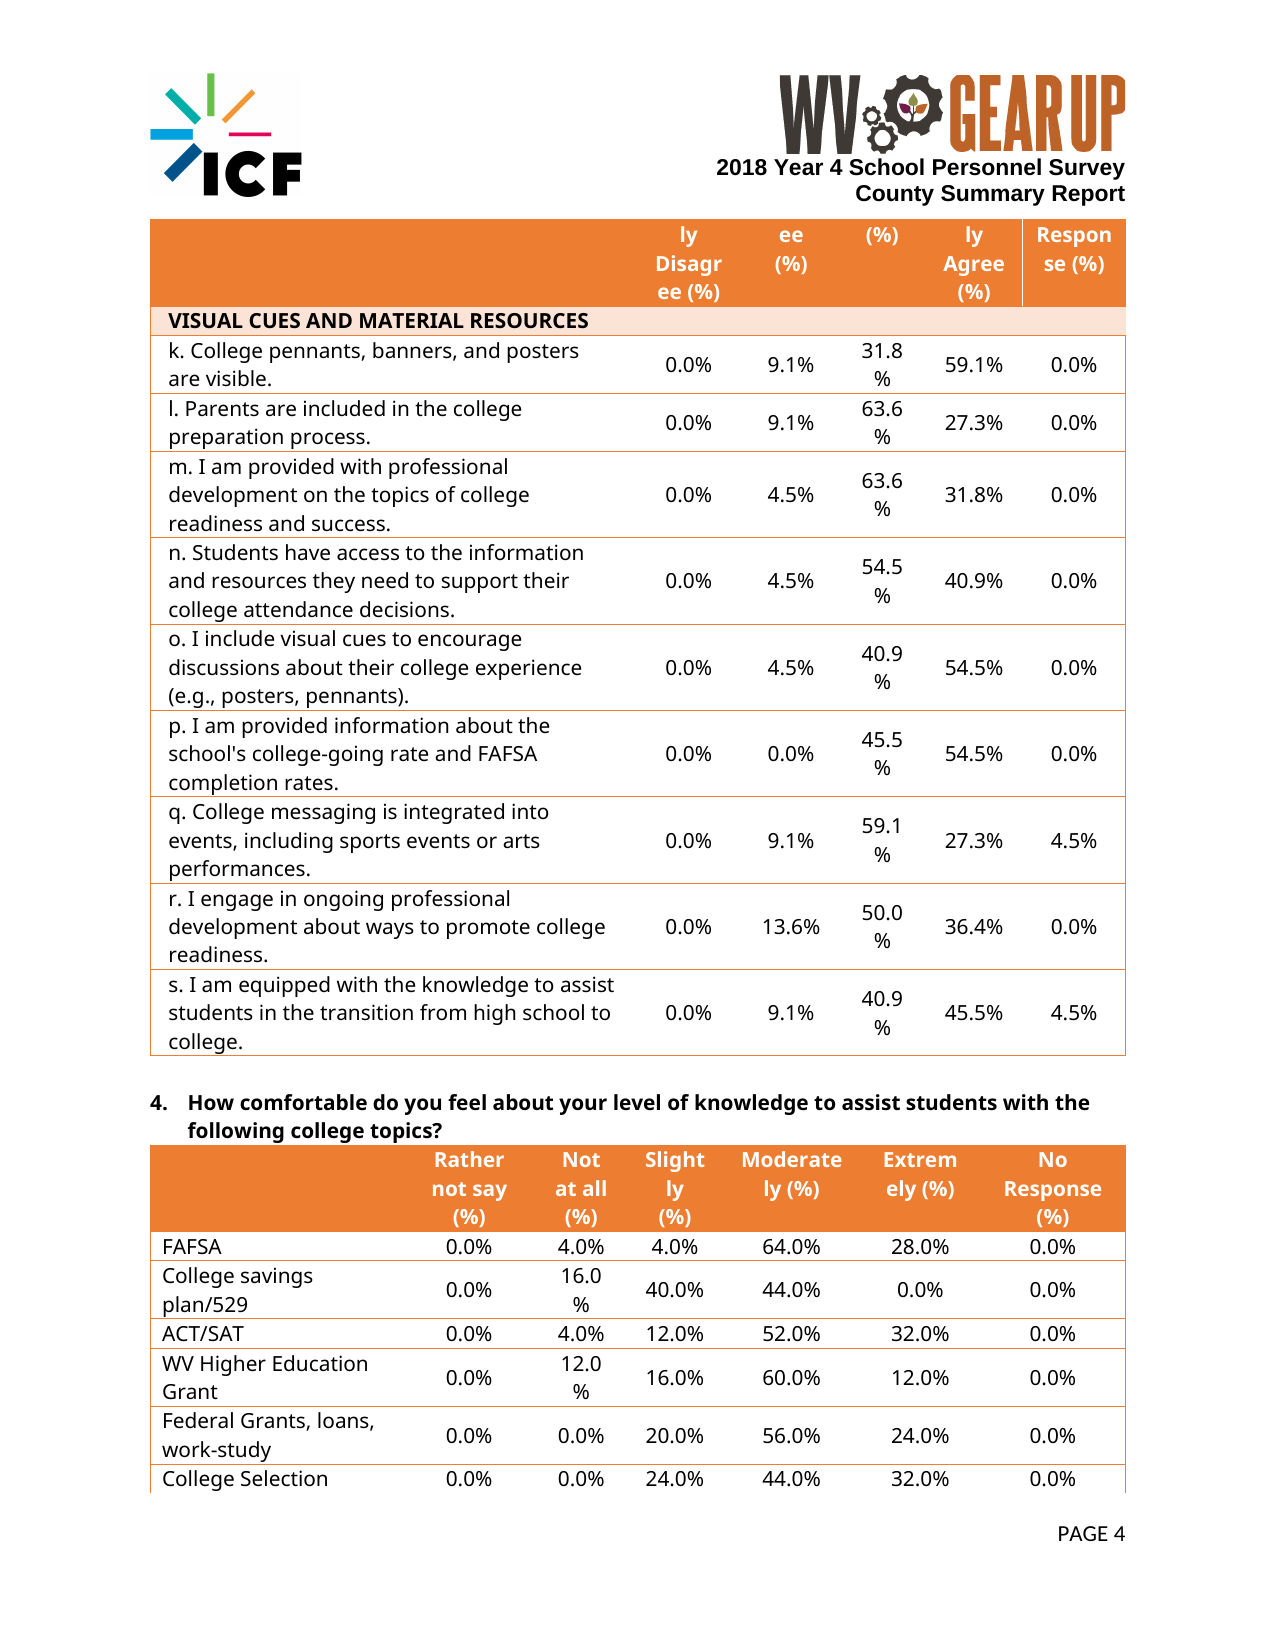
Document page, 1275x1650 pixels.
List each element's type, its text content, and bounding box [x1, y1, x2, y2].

table_cell 27.3% [925, 797, 1022, 883]
table_header Extremely (%) [861, 1146, 980, 1231]
table_cell 0.0% [634, 884, 743, 969]
table_cell 0.0% [403, 1319, 535, 1348]
table_cell 0.0% [403, 1407, 535, 1463]
table_cell 12.0% [861, 1349, 980, 1406]
table_cell 16.0% [627, 1349, 722, 1406]
table_cell 56.0% [722, 1407, 861, 1463]
list How comfortable do you feel about your level of knowledge to assist students with the following college topics? [150, 1088, 1125, 1144]
table_cell 4.5% [743, 625, 839, 710]
table_cell 4.5% [1023, 797, 1125, 883]
table_cell 20.0% [627, 1407, 722, 1463]
table_cell 0.0% [535, 1407, 627, 1463]
table_cell 24.0% [861, 1407, 980, 1463]
table_header No Response (%) [980, 1146, 1125, 1231]
table_cell 40.0% [627, 1261, 722, 1318]
table_cell 54.5% [925, 625, 1022, 710]
table_cell k. College pennants, banners, and posters are visible. [151, 336, 634, 393]
table_cell 32.0% [861, 1465, 980, 1493]
table_cell 0.0% [634, 336, 743, 393]
table_cell 9.1% [743, 336, 839, 393]
table_cell 0.0% [861, 1261, 980, 1318]
table_header Rather not say (%) [403, 1146, 535, 1231]
table_cell 54.5% [839, 538, 925, 623]
table_cell 0.0% [403, 1261, 535, 1318]
table_cell 0.0% [980, 1261, 1125, 1318]
table_cell Agree (%) [839, 219, 925, 306]
table_cell 0.0% [980, 1232, 1125, 1260]
table_cell 0.0% [1023, 336, 1125, 393]
table_cell 36.4% [925, 884, 1022, 969]
table_cell 32.0% [861, 1319, 980, 1348]
table_cell 13.6% [743, 884, 839, 969]
table_cell 0.0% [1023, 538, 1125, 623]
table_cell 0.0% [980, 1407, 1125, 1463]
table_cell 9.1% [743, 394, 839, 451]
table_cell 9.1% [743, 797, 839, 883]
table_cell 63.6% [839, 452, 925, 537]
table_cell Disagree (%) [743, 219, 839, 306]
table_cell 59.1% [925, 336, 1022, 393]
table_cell s. I am equipped with the knowledge to assist students in the transition from high school to college. [151, 970, 634, 1055]
table_cell 0.0% [403, 1349, 535, 1406]
table_cell 0.0% [980, 1349, 1125, 1406]
table_cell 0.0% [1023, 394, 1125, 451]
table_cell 24.0% [627, 1465, 722, 1493]
table_cell 31.8% [925, 452, 1022, 537]
table_cell 4.5% [1023, 970, 1125, 1055]
table_cell 4.0% [535, 1232, 627, 1260]
table_cell 40.9% [839, 970, 925, 1055]
table_cell 0.0% [634, 711, 743, 796]
table_cell 40.9% [839, 625, 925, 710]
table_cell 45.5% [839, 711, 925, 796]
table_cell 12.0% [627, 1319, 722, 1348]
table_cell 44.0% [722, 1465, 861, 1493]
table_cell Strongly Disagree (%) [634, 219, 743, 306]
table_cell o. I include visual cues to encourage discussions about their college experience (e.g., posters, pennants). [151, 625, 634, 710]
table_cell r. I engage in ongoing professional development about ways to promote college readiness. [151, 884, 634, 969]
table_cell 0.0% [980, 1465, 1125, 1493]
table_cell 0.0% [535, 1465, 627, 1493]
table_cell 0.0% [1023, 711, 1125, 796]
table_cell VISUAL CUES AND MATERIAL RESOURCES [151, 307, 1126, 335]
table_cell q. College messaging is integrated into events, including sports events or arts performances. [151, 797, 634, 883]
table_cell Strongly Agree (%) [925, 219, 1022, 306]
table_cell 0.0% [634, 797, 743, 883]
table_cell 0.0% [634, 394, 743, 451]
table_header Slightly (%) [627, 1146, 722, 1231]
table_cell 4.5% [743, 452, 839, 537]
table_cell [151, 219, 634, 306]
table_cell 0.0% [634, 538, 743, 623]
table_cell 54.5% [925, 711, 1022, 796]
table_cell No Response (%) [1023, 219, 1125, 306]
table_cell 40.9% [925, 538, 1022, 623]
table_cell 63.6% [839, 394, 925, 451]
table_cell ACT/SAT [151, 1319, 403, 1348]
table_cell 44.0% [722, 1261, 861, 1318]
table_cell 16.0% [535, 1261, 627, 1318]
table_cell p. I am provided information about the school's college-going rate and FAFSA completion rates. [151, 711, 634, 796]
table_cell 9.1% [743, 970, 839, 1055]
table_cell 27.3% [925, 394, 1022, 451]
table_cell 4.5% [743, 538, 839, 623]
table_cell 0.0% [634, 625, 743, 710]
table_cell m. I am provided with professional development on the topics of college readiness and success. [151, 452, 634, 537]
table_cell 12.0% [535, 1349, 627, 1406]
table_cell FAFSA [151, 1232, 403, 1260]
table_cell College savings plan/529 [151, 1261, 403, 1318]
table_cell 45.5% [925, 970, 1022, 1055]
table_cell 60.0% [722, 1349, 861, 1406]
table_cell 4.0% [535, 1319, 627, 1348]
table_cell 31.8% [839, 336, 925, 393]
table_cell College Selection (Match and Fit) [151, 1465, 403, 1493]
table_cell 0.0% [1023, 884, 1125, 969]
table_cell 0.0% [634, 452, 743, 537]
table_cell 0.0% [1023, 452, 1125, 537]
table_cell n. Students have access to the information and resources they need to support their college attendance decisions. [151, 538, 634, 623]
table_cell 0.0% [980, 1319, 1125, 1348]
table_cell 50.0% [839, 884, 925, 969]
table_cell 0.0% [403, 1232, 535, 1260]
table_cell 4.0% [627, 1232, 722, 1260]
table_cell 0.0% [1023, 625, 1125, 710]
table_cell WV Higher Education Grant [151, 1349, 403, 1406]
table_cell 0.0% [403, 1465, 535, 1493]
table_header [151, 1146, 403, 1231]
table_cell l. Parents are included in the college preparation process. [151, 394, 634, 451]
picture [779, 75, 1125, 154]
table_header Moderately (%) [722, 1146, 861, 1231]
table_cell 0.0% [634, 970, 743, 1055]
table_cell 52.0% [722, 1319, 861, 1348]
table_cell 0.0% [743, 711, 839, 796]
table_cell Federal Grants, loans, work-study [151, 1407, 403, 1463]
picture [150, 73, 302, 197]
table_cell 28.0% [861, 1232, 980, 1260]
table_cell 64.0% [722, 1232, 861, 1260]
table_header Not at all (%) [535, 1146, 627, 1231]
table_cell 59.1% [839, 797, 925, 883]
